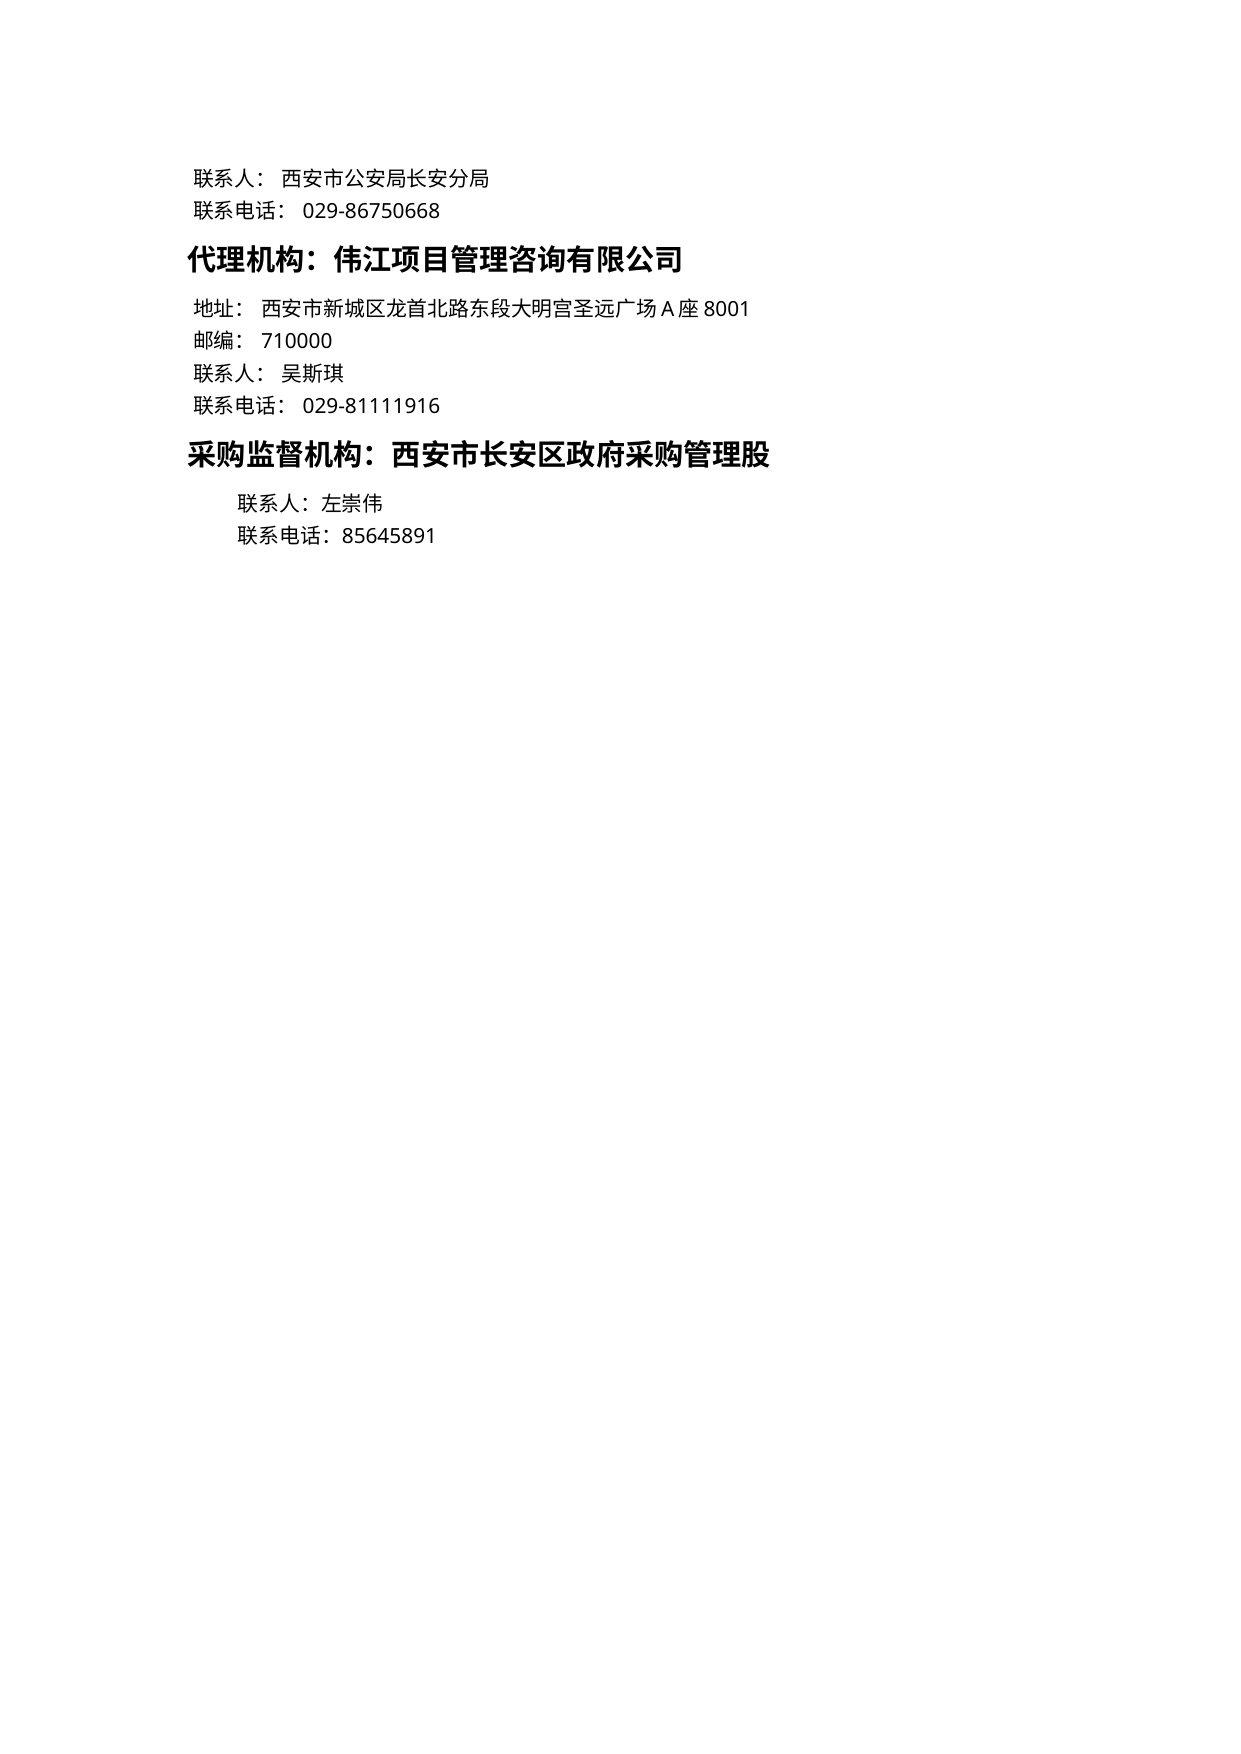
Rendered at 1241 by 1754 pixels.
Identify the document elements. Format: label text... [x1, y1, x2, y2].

text 地址： 西安市新城区龙首北路东段大明宫圣远广场A座8001 [187, 292, 1053, 324]
text 联系人：左崇伟 [187, 487, 1053, 519]
text 采购监督机构：西安市长安区政府采购管理股 [187, 422, 1053, 487]
text 代理机构：伟江项目管理咨询有限公司 [187, 227, 1053, 292]
text 联系人： 西安市公安局长安分局 [187, 162, 1053, 194]
text 联系电话： 029-86750668 [187, 194, 1053, 227]
text 联系人： 吴斯琪 [187, 357, 1053, 389]
text 联系电话： 029-81111916 [187, 389, 1053, 422]
text 联系电话：85645891 [187, 519, 1053, 552]
text 邮编： 710000 [187, 324, 1053, 357]
